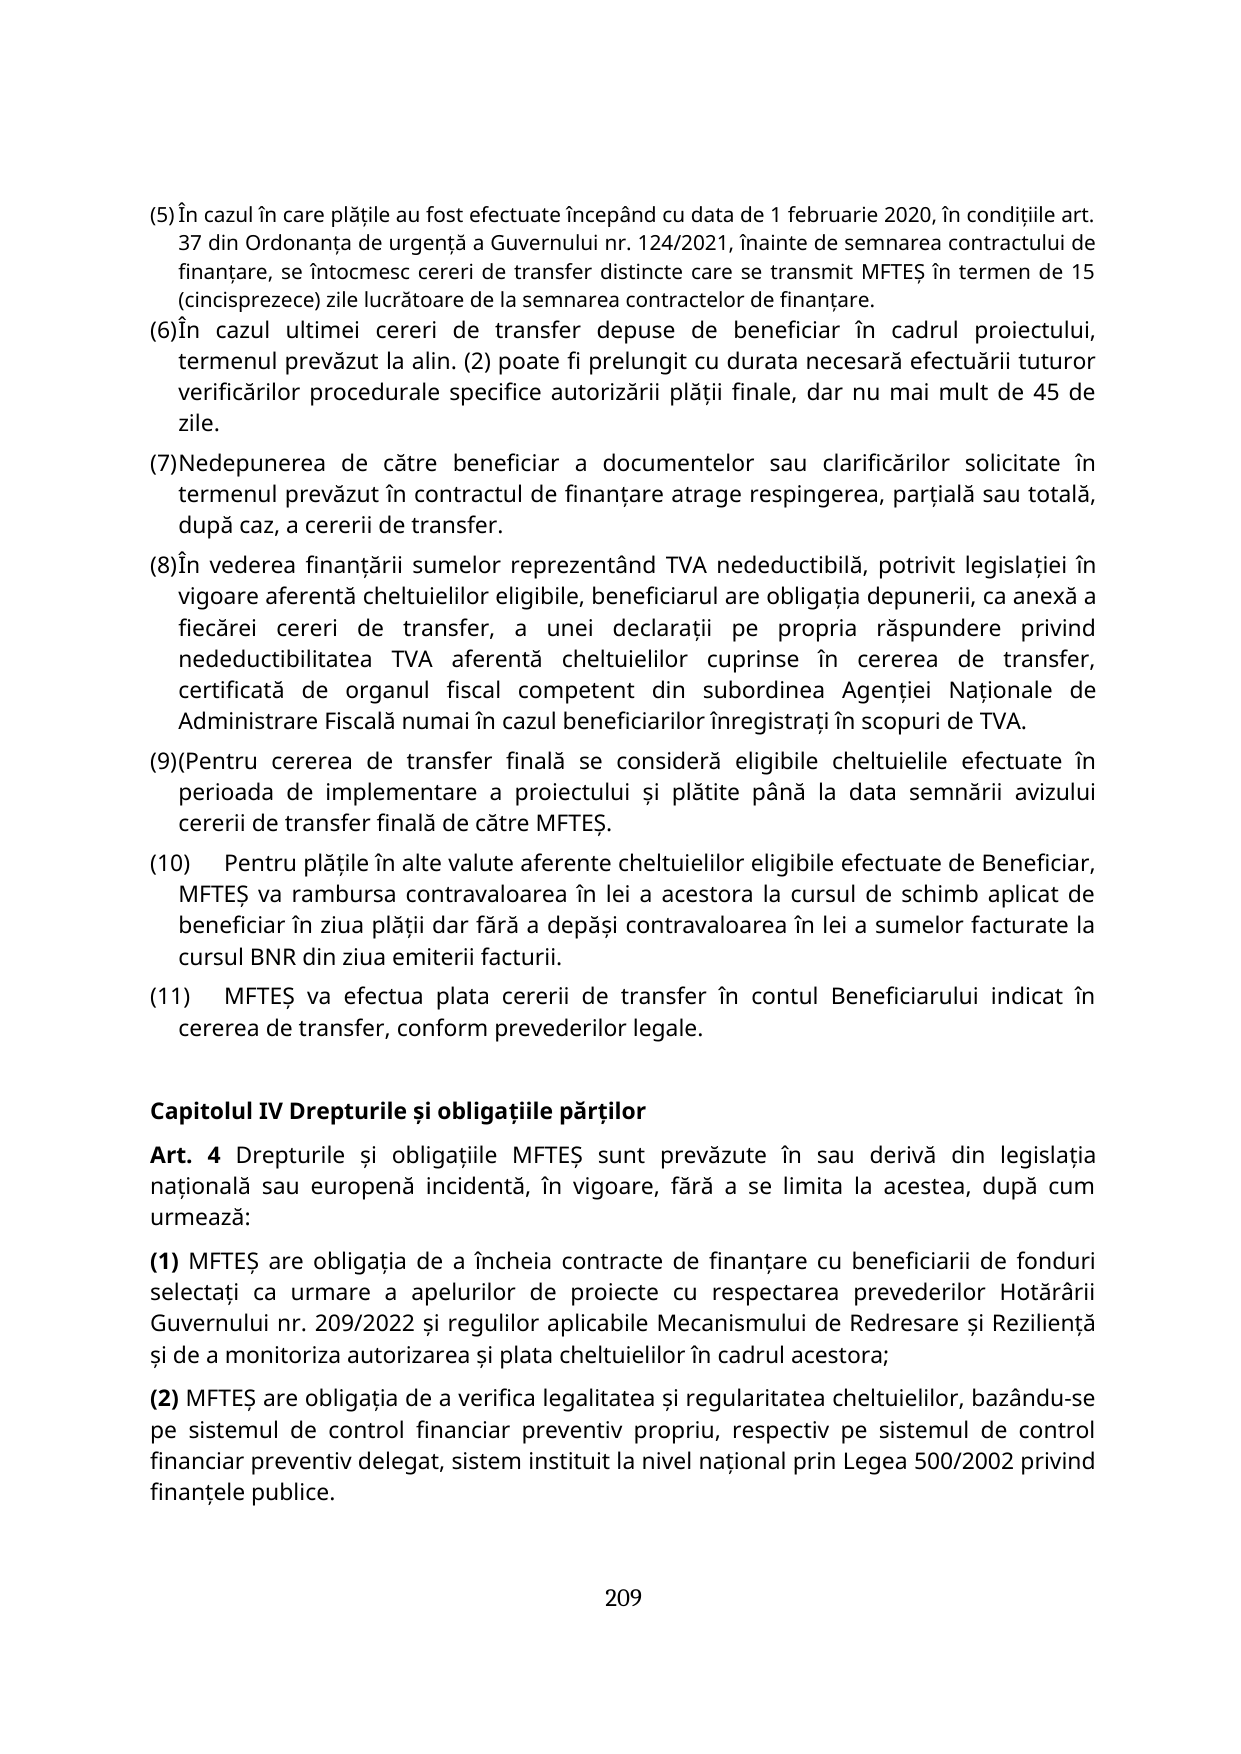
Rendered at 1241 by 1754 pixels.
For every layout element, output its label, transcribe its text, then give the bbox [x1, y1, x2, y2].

list (Pentru cererea de transfer finală se consideră eligibile cheltuielile efectuate în perioada de implementare a proiectului şi plătite până la data semnării avizului cererii de transfer finală de către MFTEȘ. [150, 745, 1097, 839]
list În cazul ultimei cereri de transfer depuse de beneficiar în cadrul proiectului, termenul prevăzut la alin. (2) poate fi prelungit cu durata necesară efectuării tuturor verificărilor procedurale specifice autorizării plăţii finale, dar nu mai mult de 45 de zile. [150, 314, 1097, 439]
text Art. 4 Drepturile și obligațiile MFTEȘ sunt prevăzute în sau derivă din legislaţia naţională sau europenă incidentă, în vigoare, fără a se limita la acestea, după cum urmează: [150, 1139, 1097, 1232]
list Nedepunerea de către beneficiar a documentelor sau clarificărilor solicitate în termenul prevăzut în contractul de finanţare atrage respingerea, parţială sau totală, după caz, a cererii de transfer. [150, 447, 1097, 541]
text Capitolul IV Drepturile și obligaţiile părților [150, 1095, 1097, 1126]
list MFTEȘ va efectua plata cererii de transfer în contul Beneficiarului indicat în cererea de transfer, conform prevederilor legale. [150, 980, 1097, 1043]
list În cazul în care plățile au fost efectuate începând cu data de 1 februarie 2020, în condițiile art. 37 din Ordonanța de urgență a Guvernului nr. 124/2021, înainte de semnarea contractului de finanțare, se întocmesc cereri de transfer distincte care se transmit MFTEȘ în termen de 15 (cincisprezece) zile lucrătoare de la semnarea contractelor de finanțare. [150, 200, 1097, 314]
text (1) MFTEȘ are obligația de a încheia contracte de finanțare cu beneficiarii de fonduri selectați ca urmare a apelurilor de proiecte cu respectarea prevederilor Hotărârii Guvernului nr. 209/2022 și regulilor aplicabile Mecanismului de Redresare și Reziliență și de a monitoriza autorizarea și plata cheltuielilor în cadrul acestora; [150, 1245, 1097, 1370]
list Pentru plăţile în alte valute aferente cheltuielilor eligibile efectuate de Beneficiar, MFTEȘ va rambursa contravaloarea în lei a acestora la cursul de schimb aplicat de beneficiar în ziua plăţii dar fără a depăşi contravaloarea în lei a sumelor facturate la cursul BNR din ziua emiterii facturii. [150, 847, 1097, 972]
text (2) MFTEȘ are obligația de a verifica legalitatea și regularitatea cheltuielilor, bazându-se pe sistemul de control financiar preventiv propriu, respectiv pe sistemul de control financiar preventiv delegat, sistem instituit la nivel național prin Legea 500/2002 privind finanțele publice. [150, 1382, 1097, 1507]
list În vederea finanțării sumelor reprezentând TVA nedeductibilă, potrivit legislaţiei în vigoare aferentă cheltuielilor eligibile, beneficiarul are obligaţia depunerii, ca anexă a fiecărei cereri de transfer, a unei declaraţii pe propria răspundere privind nedeductibilitatea TVA aferentă cheltuielilor cuprinse în cererea de transfer, certificată de organul fiscal competent din subordinea Agenţiei Naţionale de Administrare Fiscală numai în cazul beneficiarilor înregistraţi în scopuri de TVA. [150, 549, 1097, 737]
